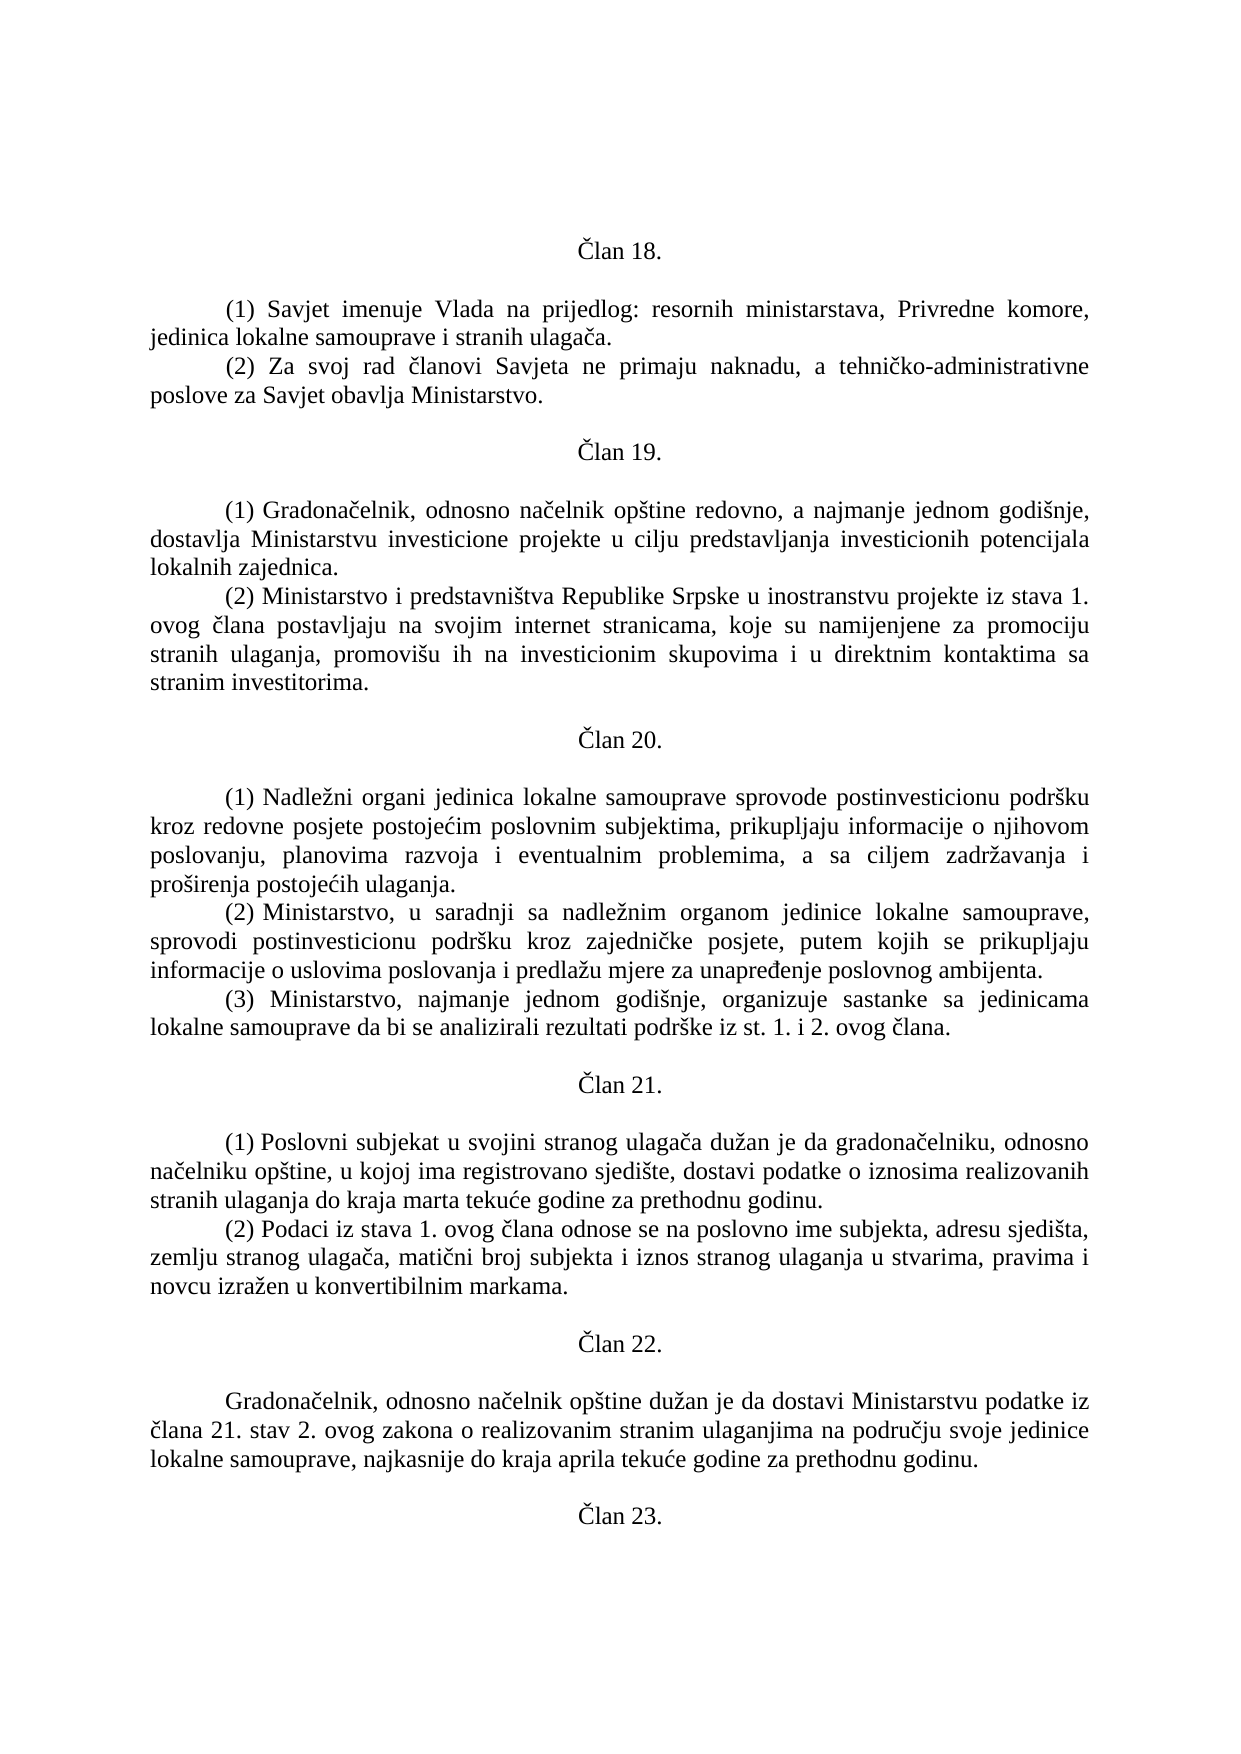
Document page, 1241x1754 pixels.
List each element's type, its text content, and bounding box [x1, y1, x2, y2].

text Član 21. [150, 1070, 1090, 1099]
text (2) Podaci iz stava 1. ovog člana odnose se na poslovno ime subjekta, adresu sjedišta, zemlju stranog ulagača, matični broj subjekta i iznos stranog ulaganja u stvarima, pravima i novcu izražen u konvertibilnim markama. [150, 1214, 1090, 1300]
text (2) Za svoj rad članovi Savjeta ne primaju naknadu, a tehničko-administrativne poslove za Savjet obavlja Ministarstvo. [150, 351, 1090, 409]
text Član 23. [150, 1501, 1090, 1530]
text (2) Ministarstvo i predstavništva Republike Srpske u inostranstvu projekte iz stava 1. ovog člana postavljaju na svojim internet stranicama, koje su namijenjene za promociju stranih ulaganja, promovišu ih na investicionim skupovima i u direktnim kontaktima sa stranim investitorima. [150, 581, 1090, 696]
text (1) Savjet imenuje Vlada na prijedlog: resornih ministarstava, Privredne komore, jedinica lokalne samouprave i stranih ulagača. [150, 294, 1090, 351]
text Član 20. [150, 725, 1090, 754]
text Član 22. [150, 1329, 1090, 1357]
text Gradonačelnik, odnosno načelnik opštine dužan je da dostavi Ministarstvu podatke iz člana 21. stav 2. ovog zakona o realizovanim stranim ulaganjima na području svoje jedinice lokalne samouprave, najkasnije do kraja aprila tekuće godine za prethodnu godinu. [150, 1386, 1090, 1472]
text Član 19. [149, 437, 1090, 466]
list Nadležni organi jedinica lokalne samouprave sprovode postinvesticionu podršku kroz redovne posjete postojećim poslovnim subjektima, prikupljaju informacije o njihovom poslovanju, planovima razvoja i eventualnim problemima, a sa ciljem zadržavanja i proširenja postojećih ulaganja. [150, 782, 1090, 897]
text (1) Poslovni subjekat u svojini stranog ulagača dužan je da gradonačelniku, odnosno načelniku opštine, u kojoj ima registrovano sjedište, dostavi podatke o iznosima realizovanih stranih ulaganja do kraja marta tekuće godine za prethodnu godinu. [150, 1127, 1090, 1214]
list Ministarstvo, u saradnji sa nadležnim organom jedinice lokalne samouprave, sprovodi postinvesticionu podršku kroz zajedničke posjete, putem kojih se prikupljaju informacije o uslovima poslovanja i predlažu mjere za unapređenje poslovnog ambijenta. [150, 897, 1090, 984]
text (3) Ministarstvo, najmanje jednom godišnje, organizuje sastanke sa jedinicama lokalne samouprave da bi se analizirali rezultati podrške iz st. 1. i 2. ovog člana. [150, 984, 1090, 1041]
list Gradonačelnik, odnosno načelnik opštine redovno, a najmanje jednom godišnje, dostavlja Ministarstvu investicione projekte u cilju predstavljanja investicionih potencijala lokalnih zajednica. [150, 495, 1090, 581]
text Član 18. [149, 236, 1090, 265]
